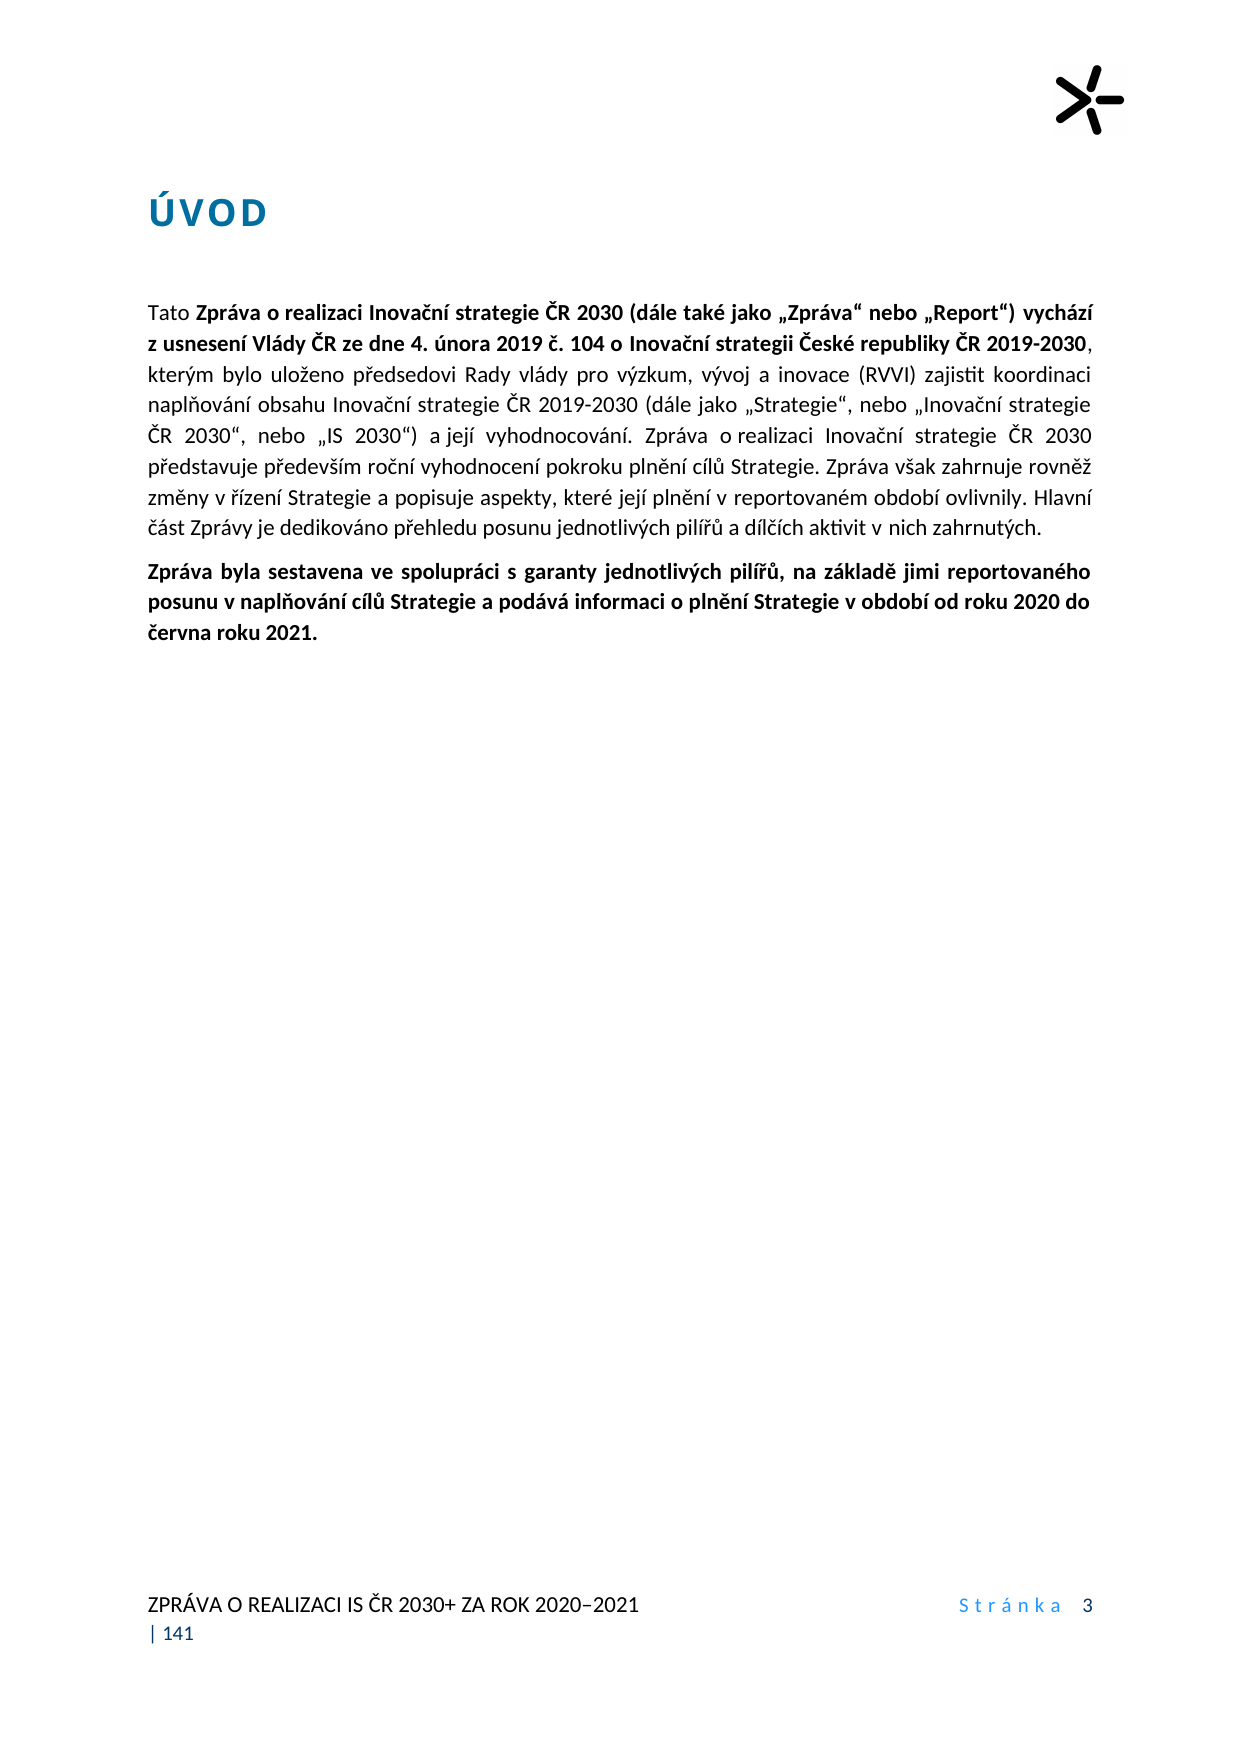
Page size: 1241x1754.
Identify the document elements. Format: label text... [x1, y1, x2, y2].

text Zpráva byla sestavena ve spolupráci s garanty jednotlivých pilířů, na základě jimi reportovaného posunu v naplňování cílů Strategie a podává informaci o plnění Strategie v období od roku 2020 do června roku 2021. [148, 557, 1092, 646]
text Tato Zpráva o realizaci Inovační strategie ČR 2030 (dále také jako „Zpráva“ nebo „Report“) vychází z usnesení Vlády ČR ze dne 4. února 2019 č. 104 o Inovační strategii České republiky ČR 2019-2030, kterým bylo uloženo předsedovi Rady vlády pro výzkum, vývoj a inovace (RVVI) zajistit koordinaci naplňování obsahu Inovační strategie ČR 2019-2030 (dále jako „Strategie“, nebo „Inovační strategie ČR 2030“, nebo „IS 2030“) a její vyhodnocování. Zpráva o realizaci Inovační strategie ČR 2030 představuje především roční vyhodnocení pokroku plnění cílů Strategie. Zpráva však zahrnuje rovněž změny v řízení Strategie a popisuje aspekty, které její plnění v reportovaném období ovlivnily. Hlavní část Zprávy je dedikováno přehledu posunu jednotlivých pilířů a dílčích aktivit v nich zahrnutých. [148, 298, 1092, 542]
picture [1050, 63, 1128, 135]
subtitle ÚVOD [148, 187, 1092, 238]
